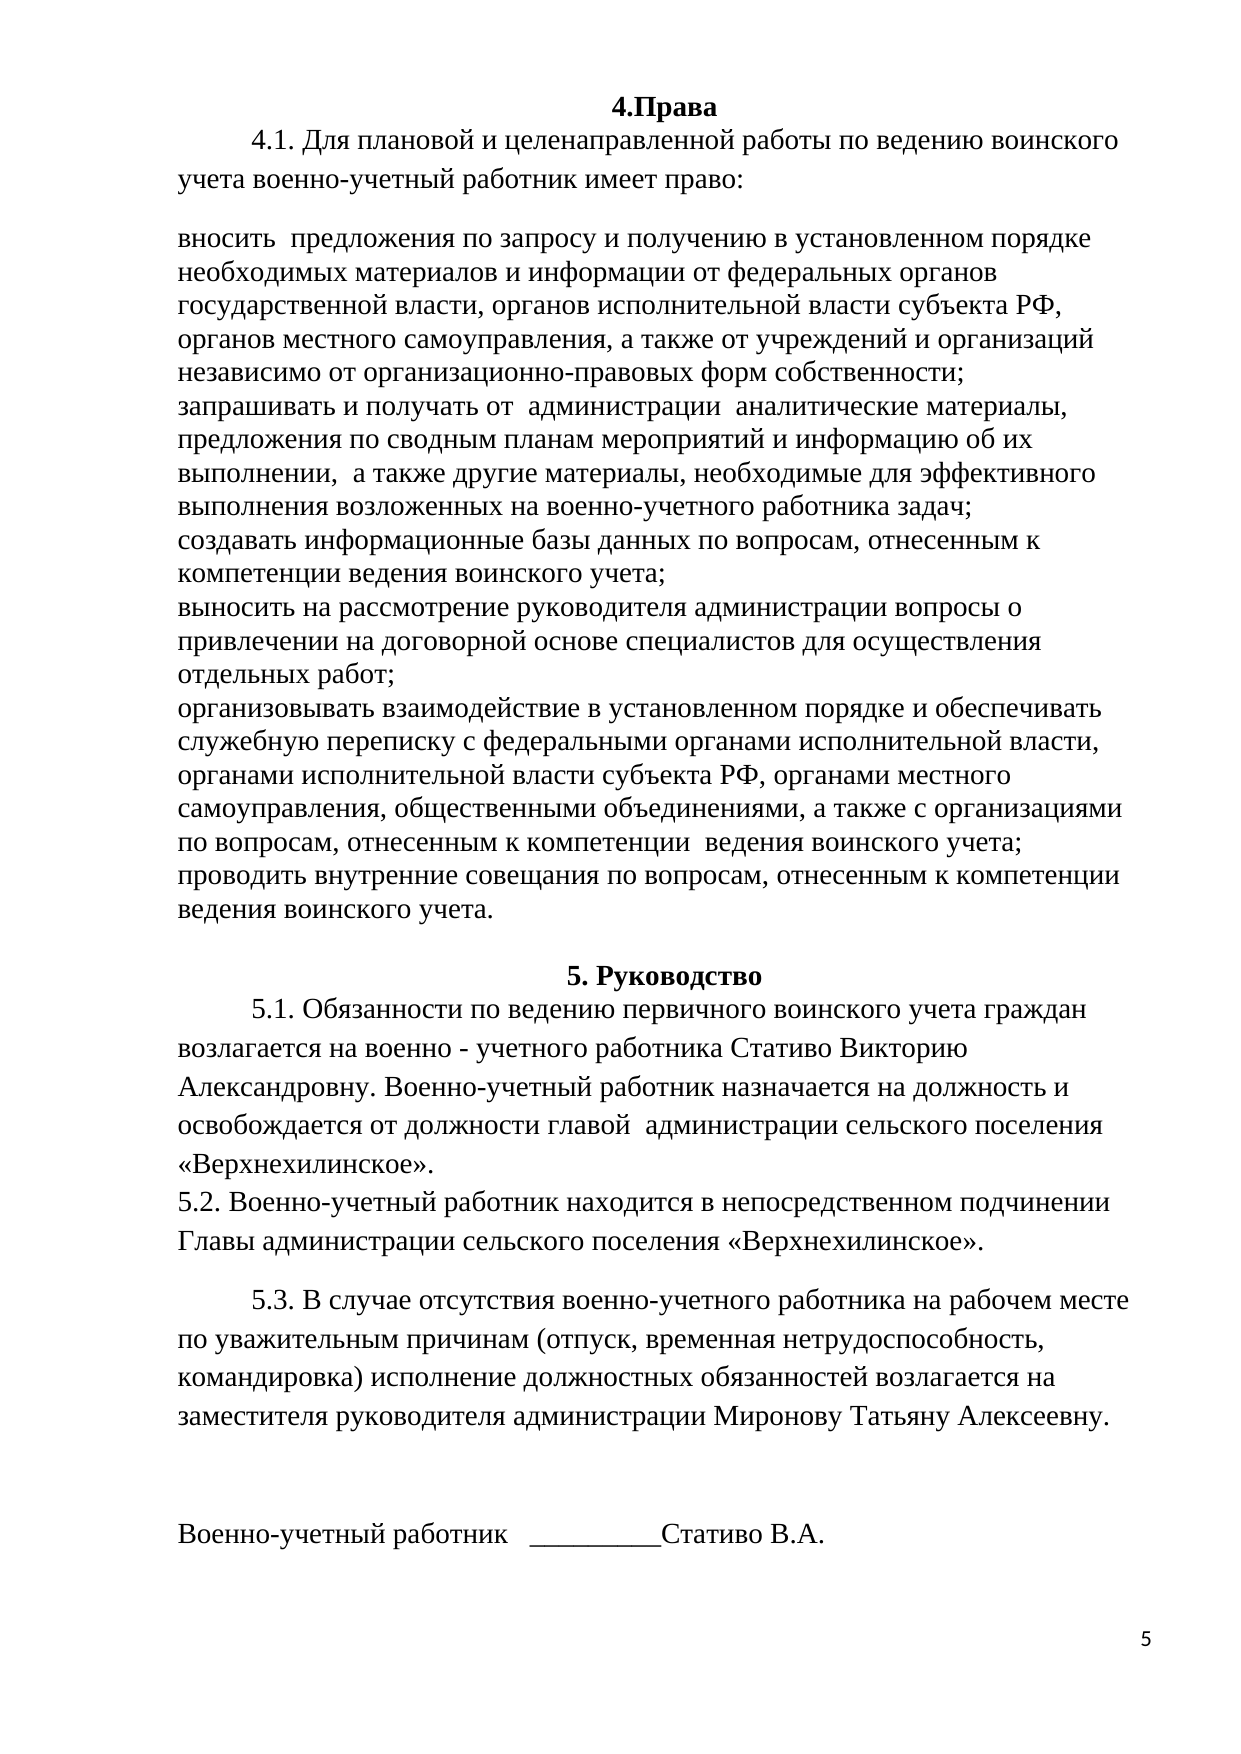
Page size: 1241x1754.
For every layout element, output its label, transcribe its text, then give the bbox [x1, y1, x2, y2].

text 4.Права [177, 89, 1152, 122]
text 5. Руководство [177, 958, 1152, 992]
text создавать информационные базы данных по вопросам, отнесенным к компетенции ведения воинского учета; [177, 522, 1152, 589]
text запрашивать и получать от администрации аналитические материалы, предложения по сводным планам мероприятий и информацию об их выполнении, а также другие материалы, необходимые для эффективного выполнения возложенных на военно-учетного работника задач; [177, 388, 1152, 522]
text 5.1. Обязанности по ведению первичного воинского учета граждан возлагается на военно - учетного работника Стативо Викторию Александровну. Военно-учетный работник назначается на должность и освобождается от должности главой администрации сельского поселения «Верхнехилинское». 5.2. Военно-учетный работник находится в непосредственном подчинении Главы администрации сельского поселения «Верхнехилинское». [177, 992, 1152, 1256]
text 4.1. Для плановой и целенаправленной работы по ведению воинского учета военно-учетный работник имеет право: [177, 122, 1152, 194]
text Военно-учетный работник _________Стативо В.А. [177, 1517, 1152, 1550]
text организовывать взаимодействие в установленном порядке и обеспечивать служебную переписку с федеральными органами исполнительной власти, органами исполнительной власти субъекта РФ, органами местного самоуправления, общественными объединениями, а также с организациями по вопросам, отнесенным к компетенции ведения воинского учета; [177, 690, 1152, 857]
text выносить на рассмотрение руководителя администрации вопросы о привлечении на договорной основе специалистов для осуществления отдельных работ; [177, 589, 1152, 690]
text вносить предложения по запросу и получению в установленном порядке необходимых материалов и информации от федеральных органов государственной власти, органов исполнительной власти субъекта РФ, органов местного самоуправления, а также от учреждений и организаций независимо от организационно-правовых форм собственности; [177, 220, 1152, 388]
text 5.3. В случае отсутствия военно-учетного работника на рабочем месте по уважительным причинам (отпуск, временная нетрудоспособность, командировка) исполнение должностных обязанностей возлагается на заместителя руководителя администрации Миронову Татьяну Алексеевну. [177, 1282, 1152, 1431]
text проводить внутренние совещания по вопросам, отнесенным к компетенции ведения воинского учета. [177, 857, 1152, 924]
